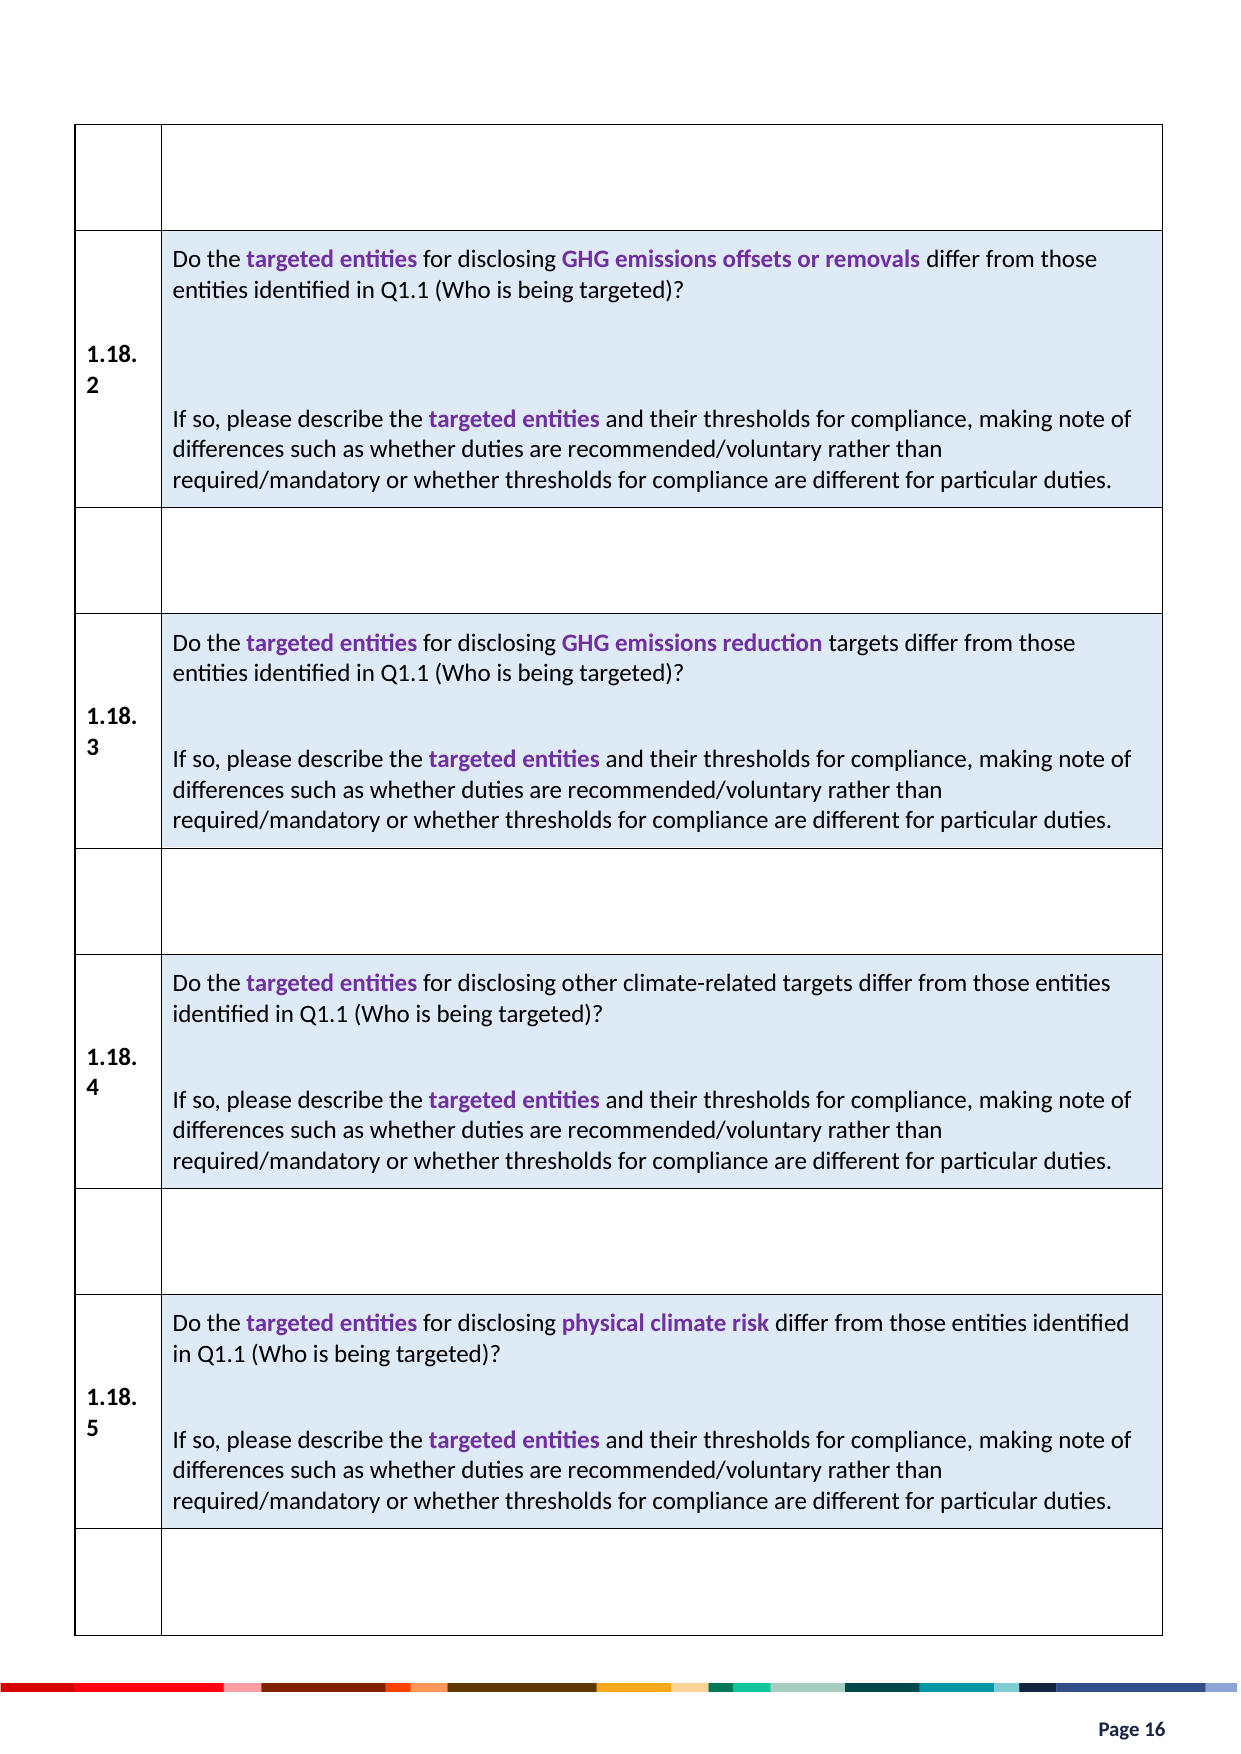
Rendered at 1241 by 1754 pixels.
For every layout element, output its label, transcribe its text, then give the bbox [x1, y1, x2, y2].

table_cell [76, 508, 161, 613]
table_cell [162, 1529, 1162, 1634]
table_cell [162, 508, 1162, 613]
table_cell Do the targeted entities for disclosing physical climate risk differ from those entities identified in Q1.1 (Who is being targeted)? If so, please describe the targeted entities and their thresholds for compliance, making note of differences such as whether duties are recommended/voluntary rather than required/mandatory or whether thresholds for compliance are different for particular duties. [162, 1295, 1162, 1528]
table_cell [76, 125, 161, 230]
table_cell 1.18.3 [76, 614, 161, 847]
table_cell [76, 1189, 161, 1294]
table_cell [76, 849, 161, 954]
table_cell Do the targeted entities for disclosing GHG emissions reduction targets differ from those entities identified in Q1.1 (Who is being targeted)? If so, please describe the targeted entities and their thresholds for compliance, making note of differences such as whether duties are recommended/voluntary rather than required/mandatory or whether thresholds for compliance are different for particular duties. [162, 614, 1162, 847]
table_cell 1.18.2 [76, 231, 161, 507]
table_cell Do the targeted entities for disclosing GHG emissions offsets or removals differ from those entities identified in Q1.1 (Who is being targeted)? If so, please describe the targeted entities and their thresholds for compliance, making note of differences such as whether duties are recommended/voluntary rather than required/mandatory or whether thresholds for compliance are different for particular duties. [162, 231, 1162, 507]
table_cell [76, 1529, 161, 1634]
table_cell 1.18.5 [76, 1295, 161, 1528]
table_cell [162, 125, 1162, 230]
table_cell 1.18.4 [76, 955, 161, 1188]
table_cell [162, 849, 1162, 954]
table_cell [162, 1189, 1162, 1294]
picture [0, 1683, 1236, 1692]
table_cell Do the targeted entities for disclosing other climate-related targets differ from those entities identified in Q1.1 (Who is being targeted)? If so, please describe the targeted entities and their thresholds for compliance, making note of differences such as whether duties are recommended/voluntary rather than required/mandatory or whether thresholds for compliance are different for particular duties. [162, 955, 1162, 1188]
